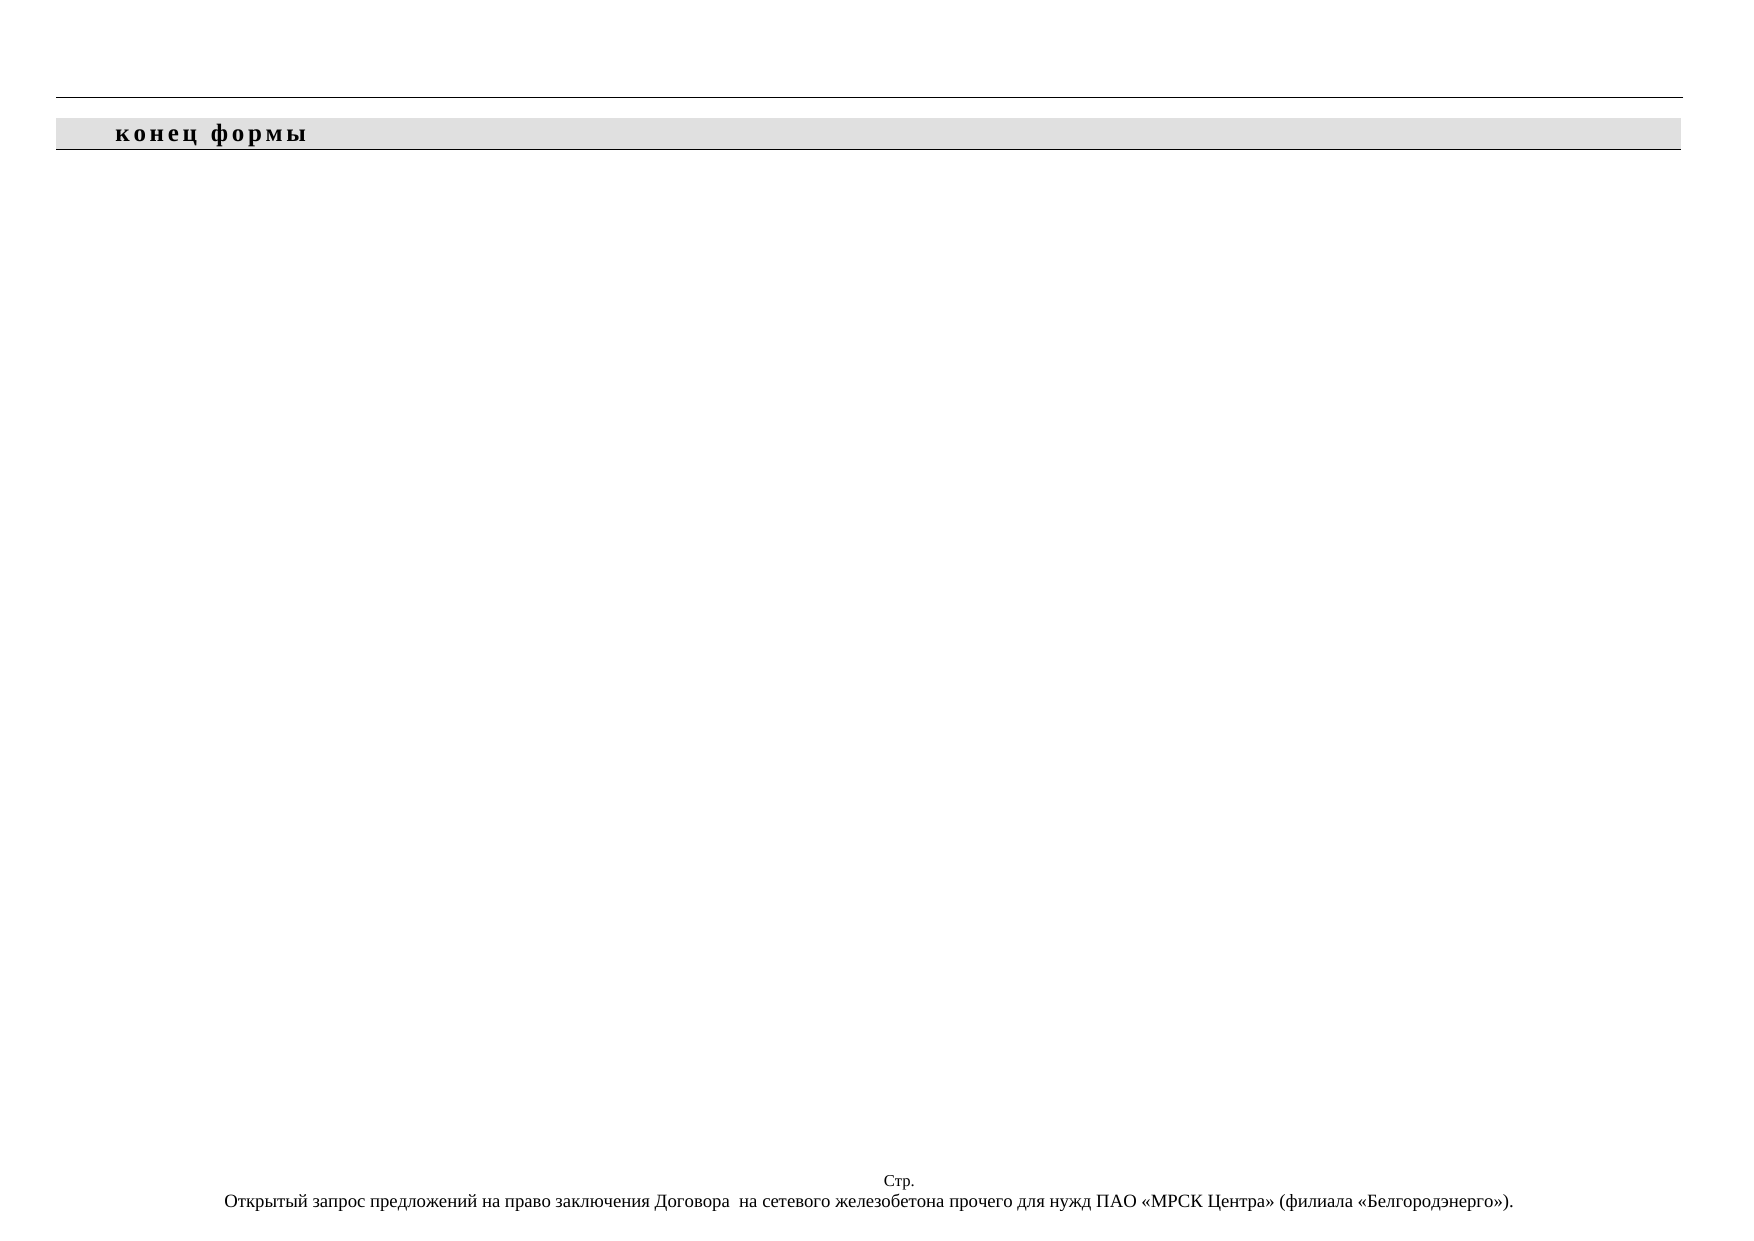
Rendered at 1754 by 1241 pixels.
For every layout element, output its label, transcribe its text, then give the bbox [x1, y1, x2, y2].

text конец формы [56, 118, 1681, 149]
